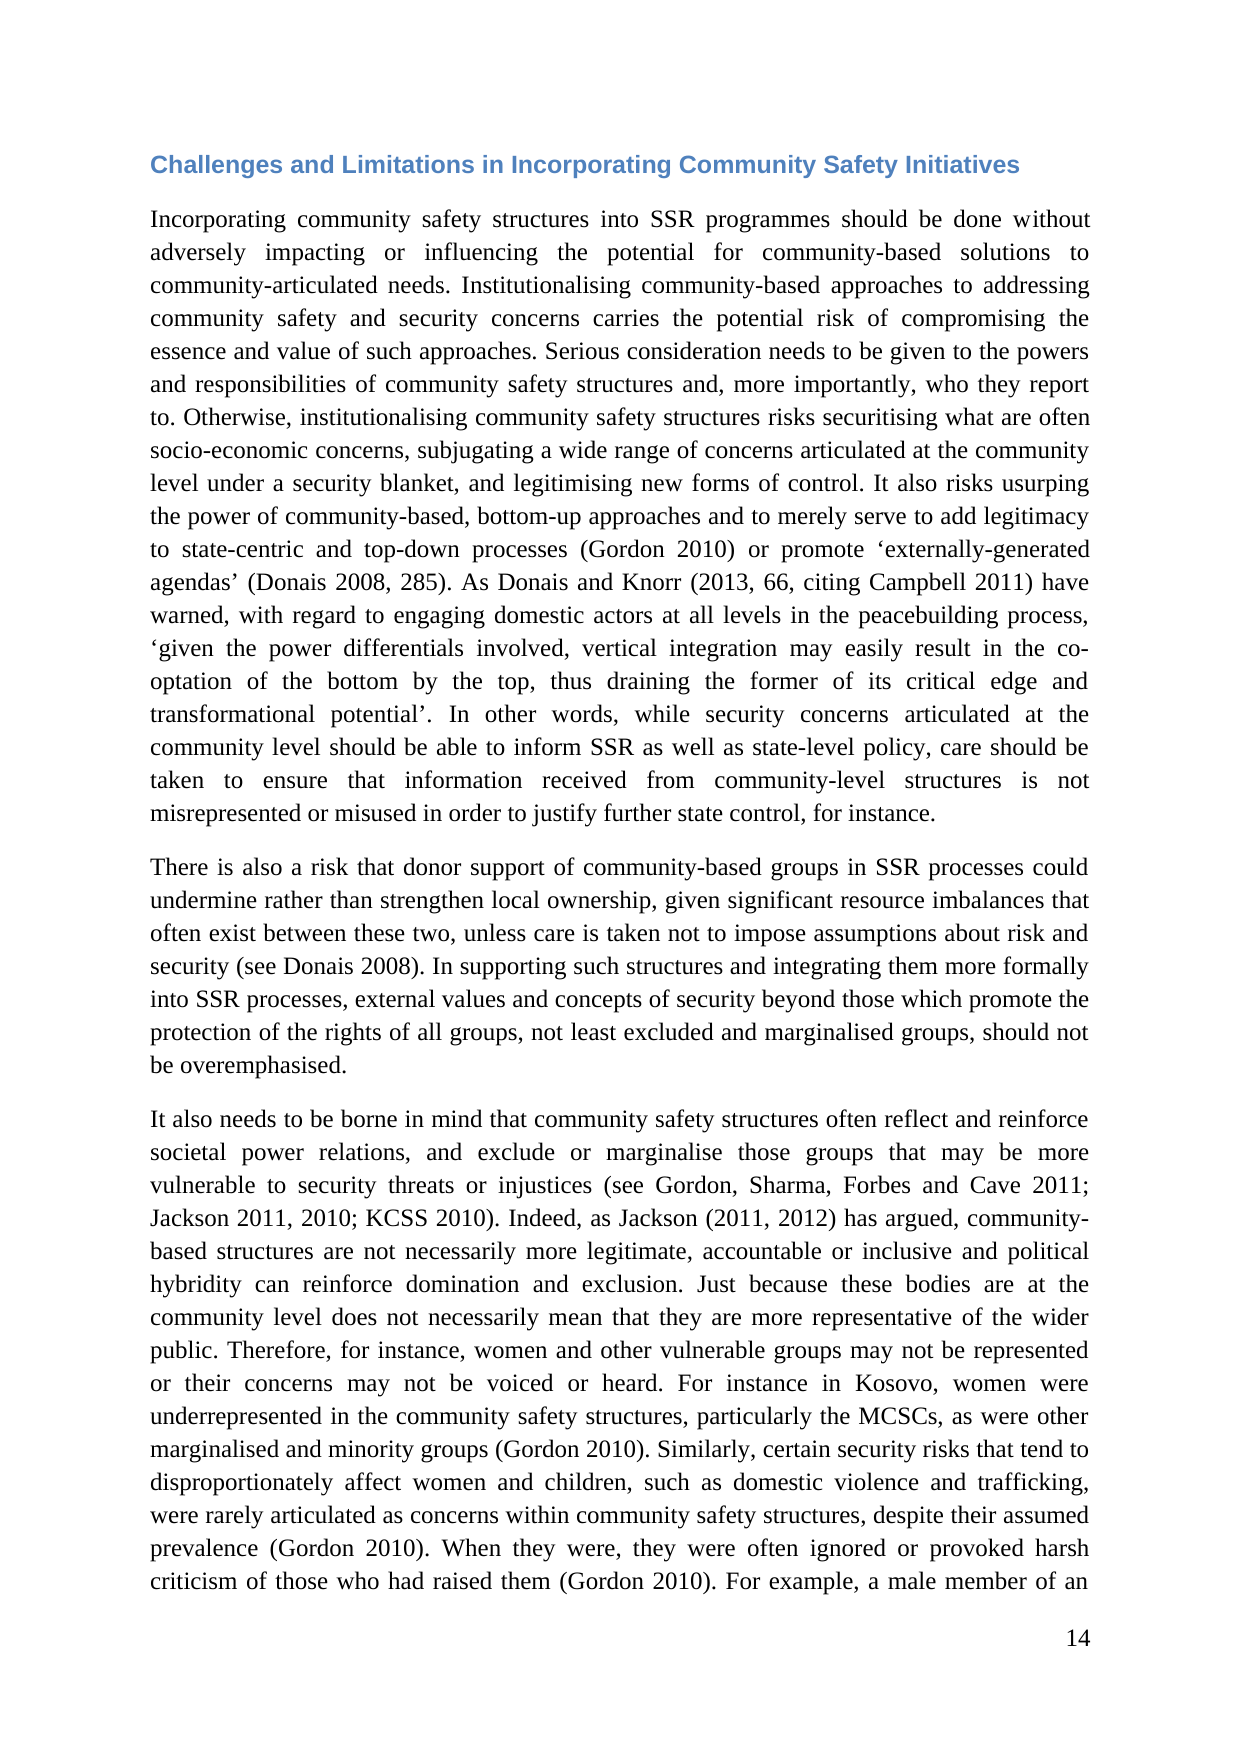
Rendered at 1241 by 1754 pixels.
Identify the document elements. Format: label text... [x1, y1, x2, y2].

subtitle Challenges and Limitations in Incorporating Community Safety Initiatives [150, 150, 1090, 179]
text Incorporating community safety structures into SSR programmes should be done without adversely impacting or influencing the potential for community-based solutions to community-articulated needs. Institutionalising community-based approaches to addressing community safety and security concerns carries the potential risk of compromising the essence and value of such approaches. Serious consideration needs to be given to the powers and responsibilities of community safety structures and, more importantly, who they report to. Otherwise, institutionalising community safety structures risks securitising what are often socio-economic concerns, subjugating a wide range of concerns articulated at the community level under a security blanket, and legitimising new forms of control. It also risks usurping the power of community-based, bottom-up approaches and to merely serve to add legitimacy to state-centric and top-down processes (Gordon 2010) or promote ‘externally-generated agendas’ (Donais 2008, 285). As Donais and Knorr (2013, 66, citing Campbell 2011) have warned, with regard to engaging domestic actors at all levels in the peacebuilding process, ‘given the power differentials involved, vertical integration may easily result in the co-optation of the bottom by the top, thus draining the former of its critical edge and transformational potential’. In other words, while security concerns articulated at the community level should be able to inform SSR as well as state-level policy, care should be taken to ensure that information received from community-level structures is not misrepresented or misused in order to justify further state control, for instance. [150, 204, 1090, 827]
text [150, 1104, 1090, 1595]
text There is also a risk that donor support of community-based groups in SSR processes could undermine rather than strengthen local ownership, given significant resource imbalances that often exist between these two, unless care is taken not to impose assumptions about risk and security (see Donais 2008). In supporting such structures and integrating them more formally into SSR processes, external values and concepts of security beyond those which promote the protection of the rights of all groups, not least excluded and marginalised groups, should not be overemphasised. [150, 852, 1090, 1079]
